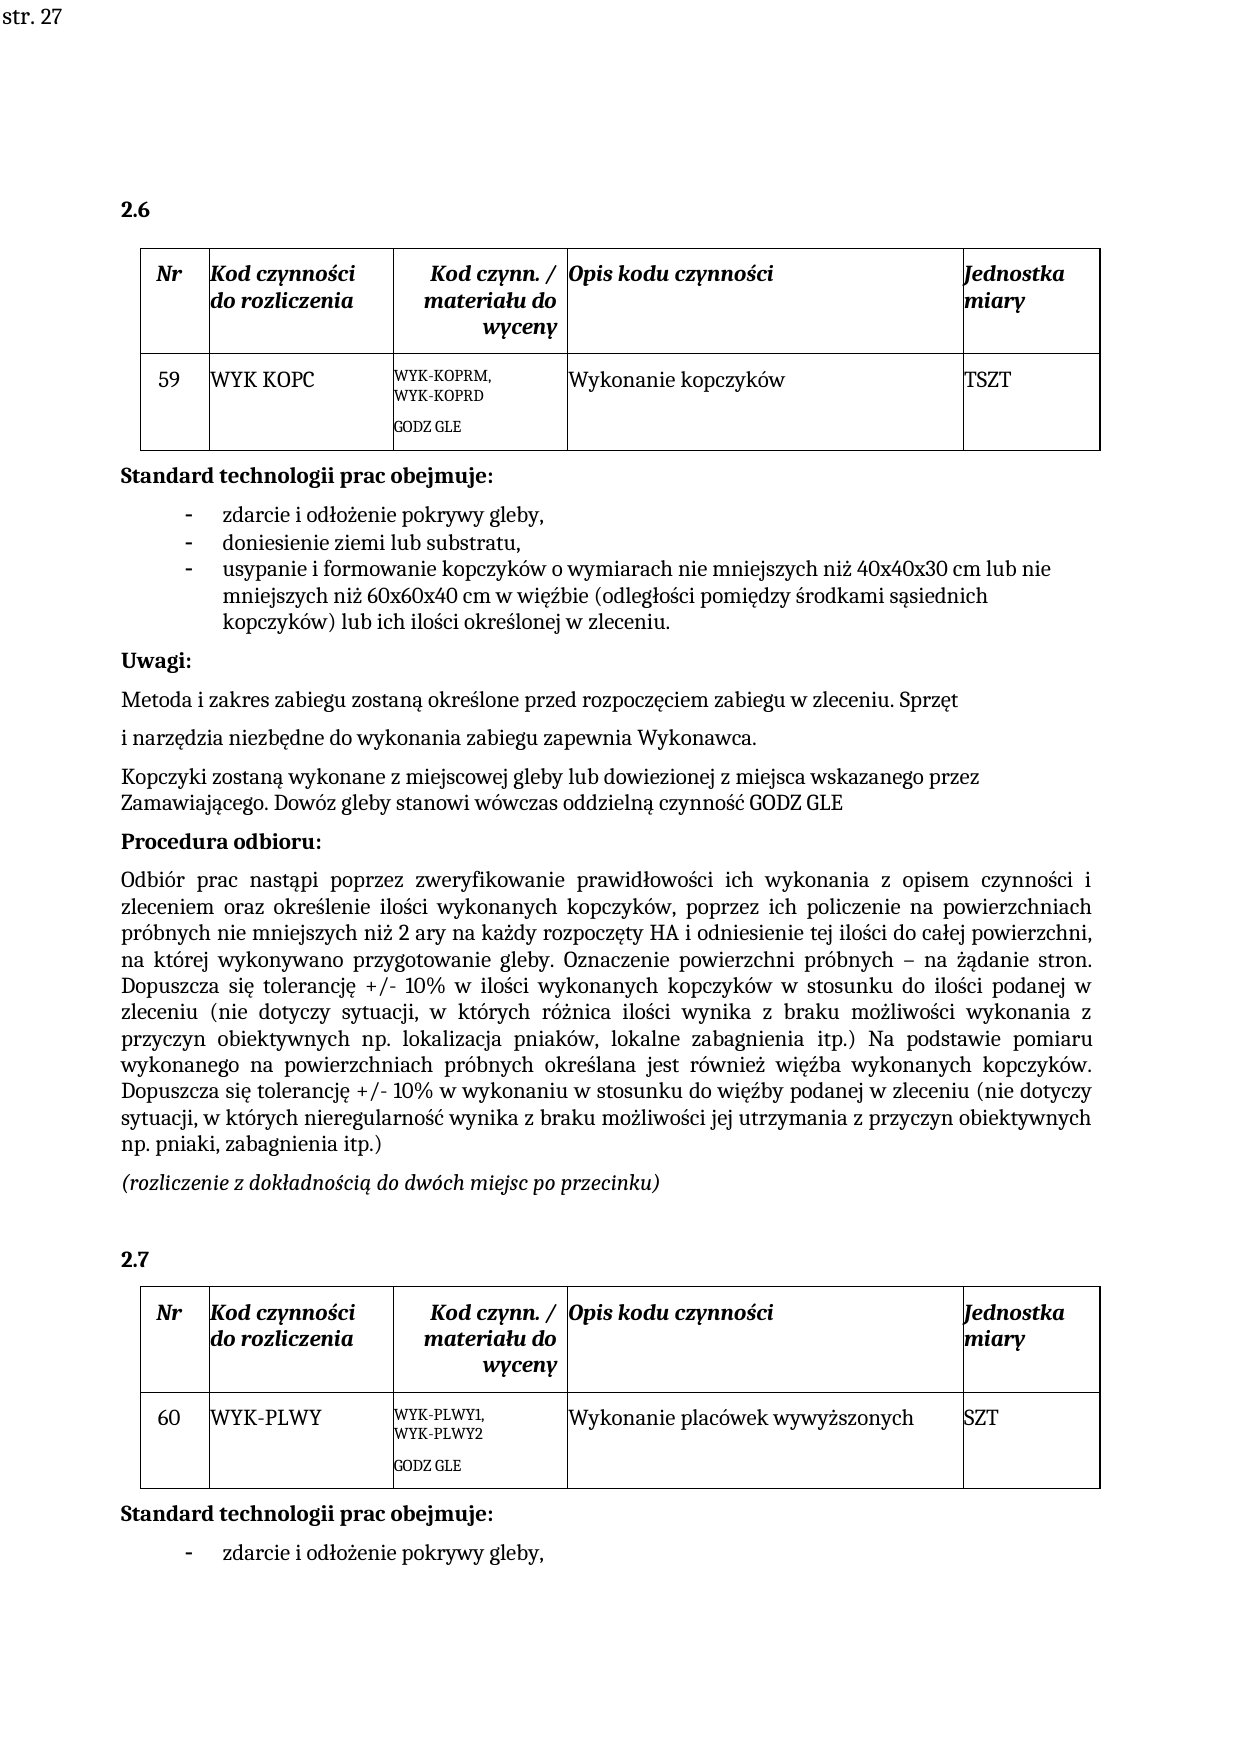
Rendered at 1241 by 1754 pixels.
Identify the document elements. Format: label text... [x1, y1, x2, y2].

text (rozliczenie z dokładnością do dwóch miejsc po przecinku) [121, 1170, 1119, 1196]
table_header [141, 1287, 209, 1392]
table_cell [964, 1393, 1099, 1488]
text Odbiór prac nastąpi poprzez zweryfikowanie prawidłowości ich wykonania z opisem czynności i zleceniem oraz określenie ilości wykonanych kopczyków, poprzez ich policzenie na powierzchniach próbnych nie mniejszych niż 2 ary na każdy rozpoczęty HA i odniesienie tej ilości do całej powierzchni, na której wykonywano przygotowanie gleby. Oznaczenie powierzchni próbnych – na żądanie stron. Dopuszcza się tolerancję +/- 10% w ilości wykonanych kopczyków w stosunku do ilości podanej w zleceniu (nie dotyczy sytuacji, w których różnica ilości wynika z braku możliwości wykonania z przyczyn obiektywnych np. lokalizacja pniaków, lokalne zabagnienia itp.) Na podstawie pomiaru wykonanego na powierzchniach próbnych określana jest również więźba wykonanych kopczyków. Dopuszcza się tolerancję +/- 10% w wykonaniu w stosunku do więźby podanej w zleceniu (nie dotyczy sytuacji, w których nieregularność wynika z braku możliwości jej utrzymania z przyczyn obiektywnych np. pniaki, zabagnienia itp.) [121, 867, 1093, 1157]
table_cell WYK-KOPRM, WYK-KOPRD GODZ GLE [394, 354, 567, 449]
list zdarcie i odłożenie pokrywy gleby, [185, 1540, 1119, 1567]
text 2.7 [121, 1247, 1119, 1274]
table_header Kod czynności do rozliczenia [210, 249, 393, 353]
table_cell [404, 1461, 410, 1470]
text Kopczyki zostaną wykonane z miejscowej gleby lub dowiezionej z miejsca wskazanego przez Zamawiającego. Dowóz gleby stanowi wówczas oddzielną czynność GODZ GLE [121, 763, 1053, 816]
text Procedura odbioru: [121, 828, 1119, 855]
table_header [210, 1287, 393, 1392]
table_header Jednostka miary [964, 249, 1099, 353]
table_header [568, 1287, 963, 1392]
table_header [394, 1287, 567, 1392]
text 2.6 [121, 197, 1119, 223]
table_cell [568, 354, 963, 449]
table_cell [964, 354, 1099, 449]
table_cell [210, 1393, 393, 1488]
table_cell 59 [141, 354, 209, 449]
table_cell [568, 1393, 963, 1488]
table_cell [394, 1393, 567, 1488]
text Standard technologii prac obejmuje: [121, 1501, 1119, 1528]
list zdarcie i odłożenie pokrywy gleby, [185, 502, 1119, 528]
table_header Opis kodu czynności [568, 249, 963, 353]
text Standard technologii prac obejmuje: [121, 463, 1119, 489]
list usypanie i formowanie kopczyków o wymiarach nie mniejszych niż 40x40x30 cm lub nie mniejszych niż 60x60x40 cm w więźbie (odległości pomiędzy środkami sąsiednich kopczyków) lub ich ilości określonej w zleceniu. [185, 556, 1089, 635]
text Metoda i zakres zabiegu zostaną określone przed rozpoczęciem zabiegu w zleceniu. Sprzęt i narzędzia niezbędne do wykonania zabiegu zapewnia Wykonawca. [121, 687, 963, 751]
text Uwagi: [121, 648, 1119, 674]
table_header Nr [141, 249, 209, 353]
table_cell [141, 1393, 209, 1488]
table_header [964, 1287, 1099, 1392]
table_header Kod czynn. / materiału do wyceny [394, 249, 567, 353]
table_cell WYK KOPC [210, 354, 393, 449]
list doniesienie ziemi lub substratu, [185, 528, 1119, 556]
